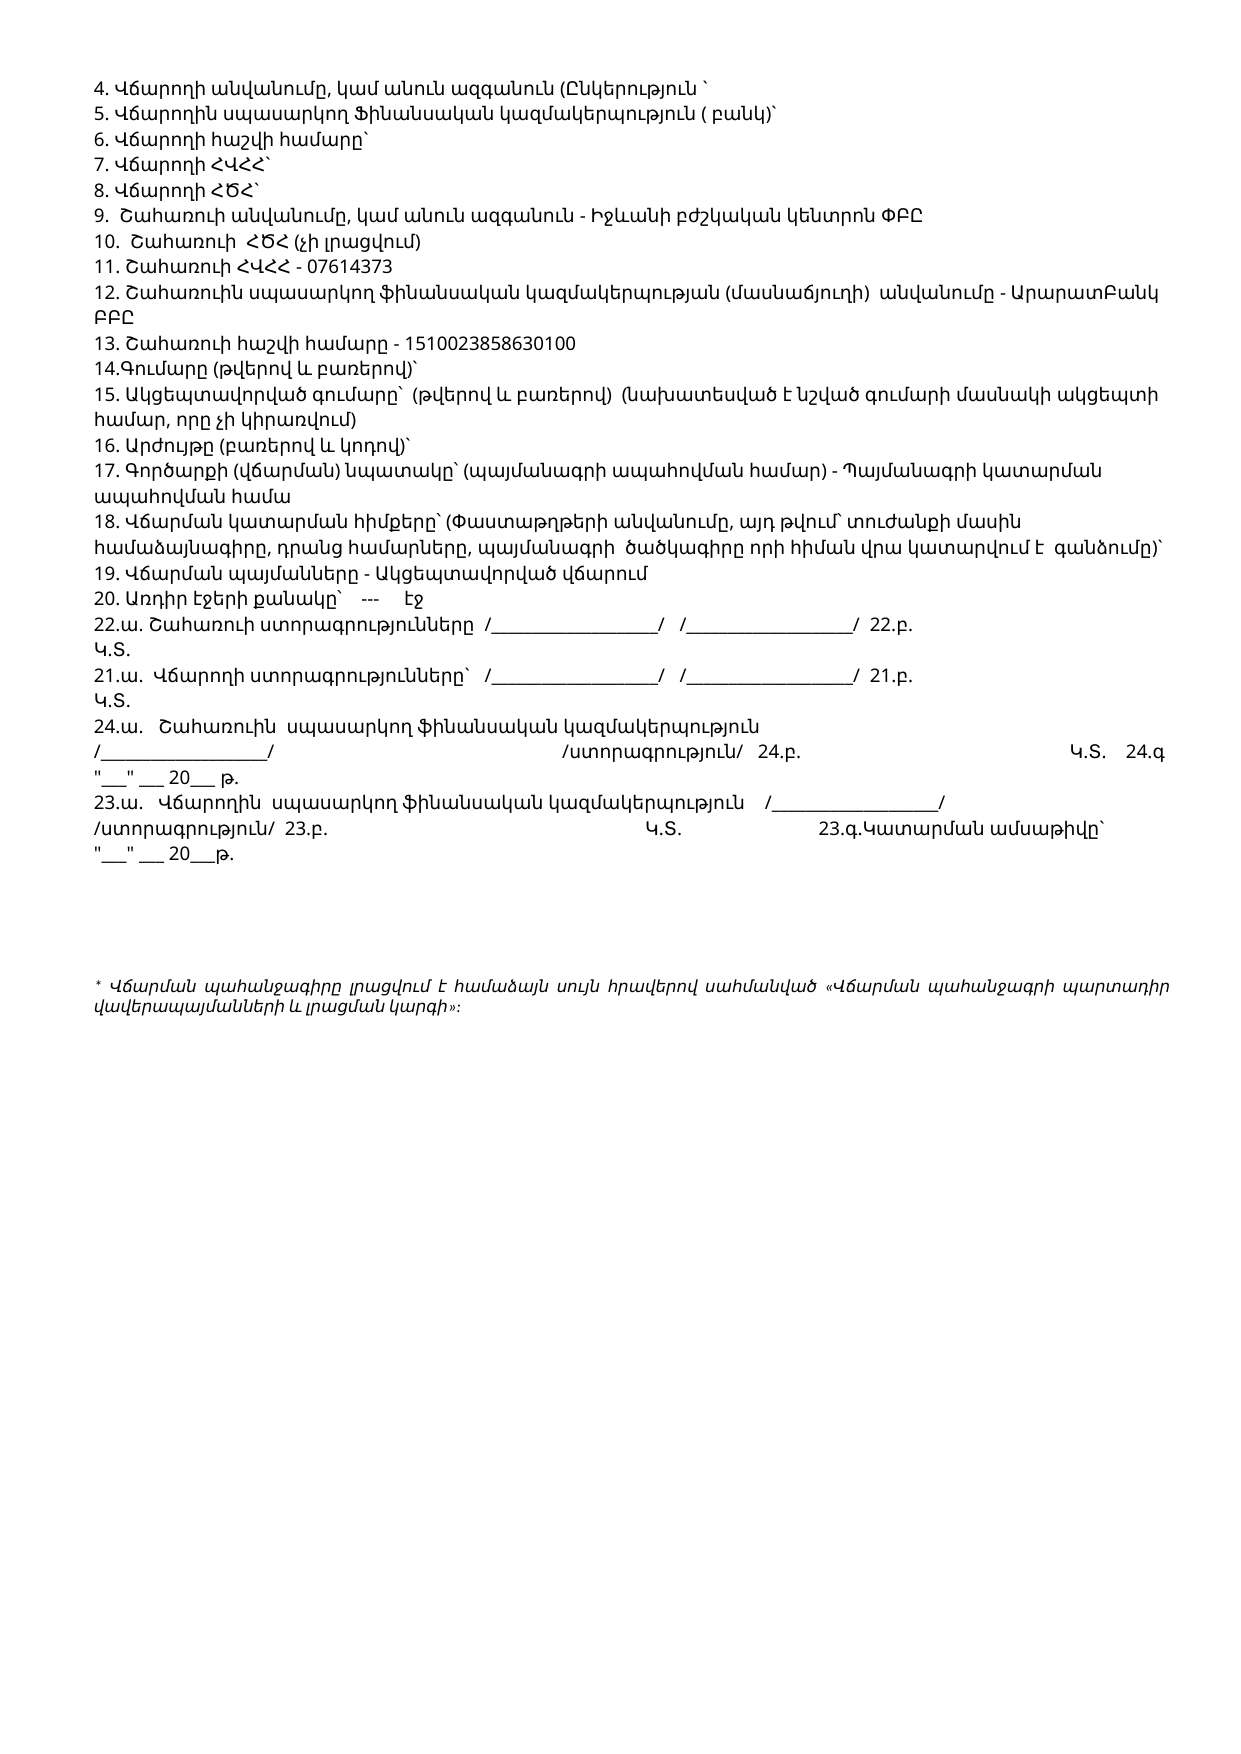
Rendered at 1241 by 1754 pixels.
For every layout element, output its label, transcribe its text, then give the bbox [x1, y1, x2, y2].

text * Վճարման պահանջագիրը լրացվում է համաձայն սույն հրավերով սահմանված «Վճարման պահանջագրի պարտադիր վավերապայմանների և լրացման կարգի»: [94, 976, 1171, 1017]
